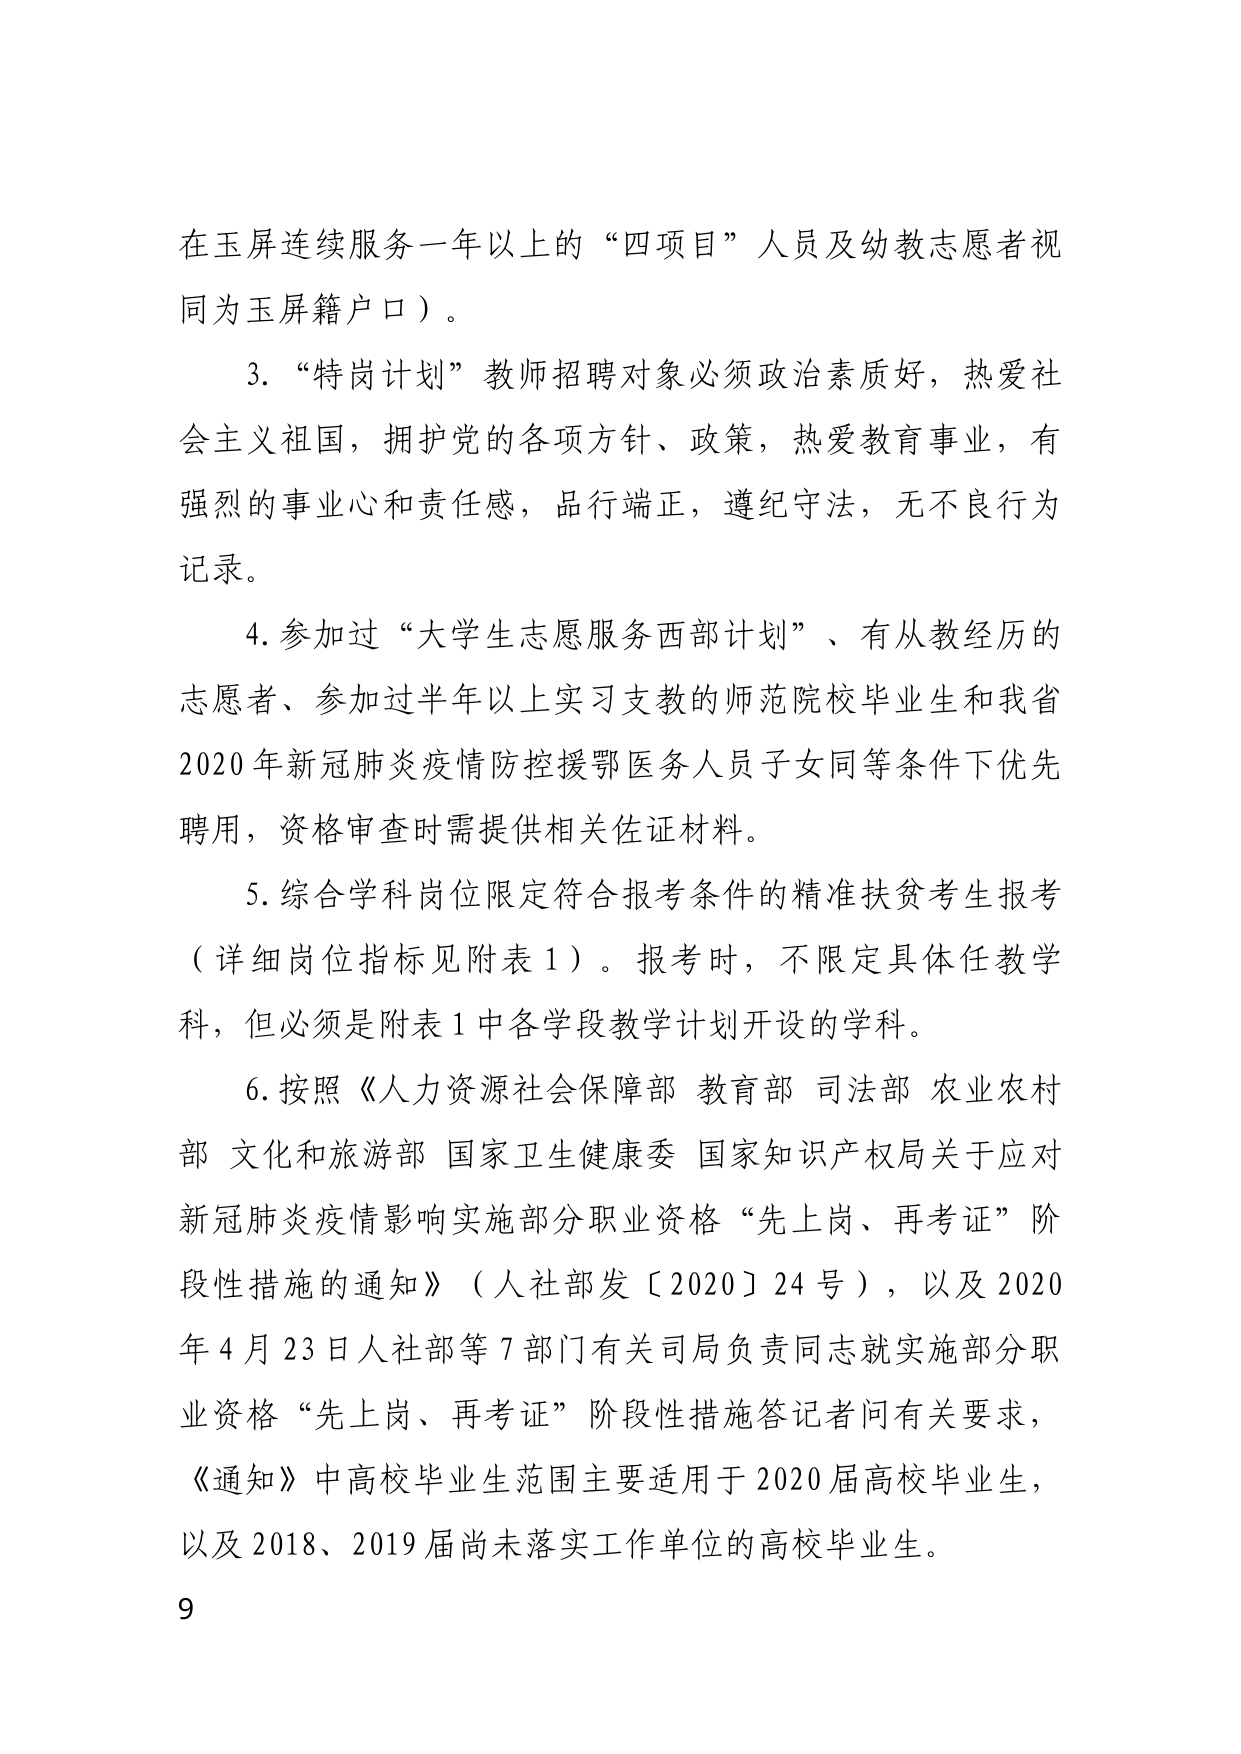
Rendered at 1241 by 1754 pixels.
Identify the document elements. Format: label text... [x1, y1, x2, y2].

text 5.综合学科岗位限定符合报考条件的精准扶贫考生报考（详细岗位指标见附表1）。报考时，不限定具体任教学科，但必须是附表1中各学段教学计划开设的学科。 [177, 859, 1063, 1054]
text 6.按照《人力资源社会保障部 教育部 司法部 农业农村部 文化和旅游部 国家卫生健康委 国家知识产权局关于应对新冠肺炎疫情影响实施部分职业资格“先上岗、再考证”阶段性措施的通知》（人社部发〔2020〕24号），以及2020年4月23日人社部等7部门有关司局负责同志就实施部分职业资格“先上岗、再考证”阶段性措施答记者问有关要求，《通知》中高校毕业生范围主要适用于2020届高校毕业生，以及2018、2019届尚未落实工作单位的高校毕业生。 [177, 1054, 1063, 1574]
text 4.参加过“大学生志愿服务西部计划”、有从教经历的志愿者、参加过半年以上实习支教的师范院校毕业生和我省2020年新冠肺炎疫情防控援鄂医务人员子女同等条件下优先聘用，资格审查时需提供相关佐证材料。 [177, 599, 1063, 859]
text 3.“特岗计划”教师招聘对象必须政治素质好，热爱社会主义祖国，拥护党的各项方针、政策，热爱教育事业，有强烈的事业心和责任感，品行端正，遵纪守法，无不良行为记录。 [177, 339, 1063, 599]
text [177, 209, 1063, 339]
